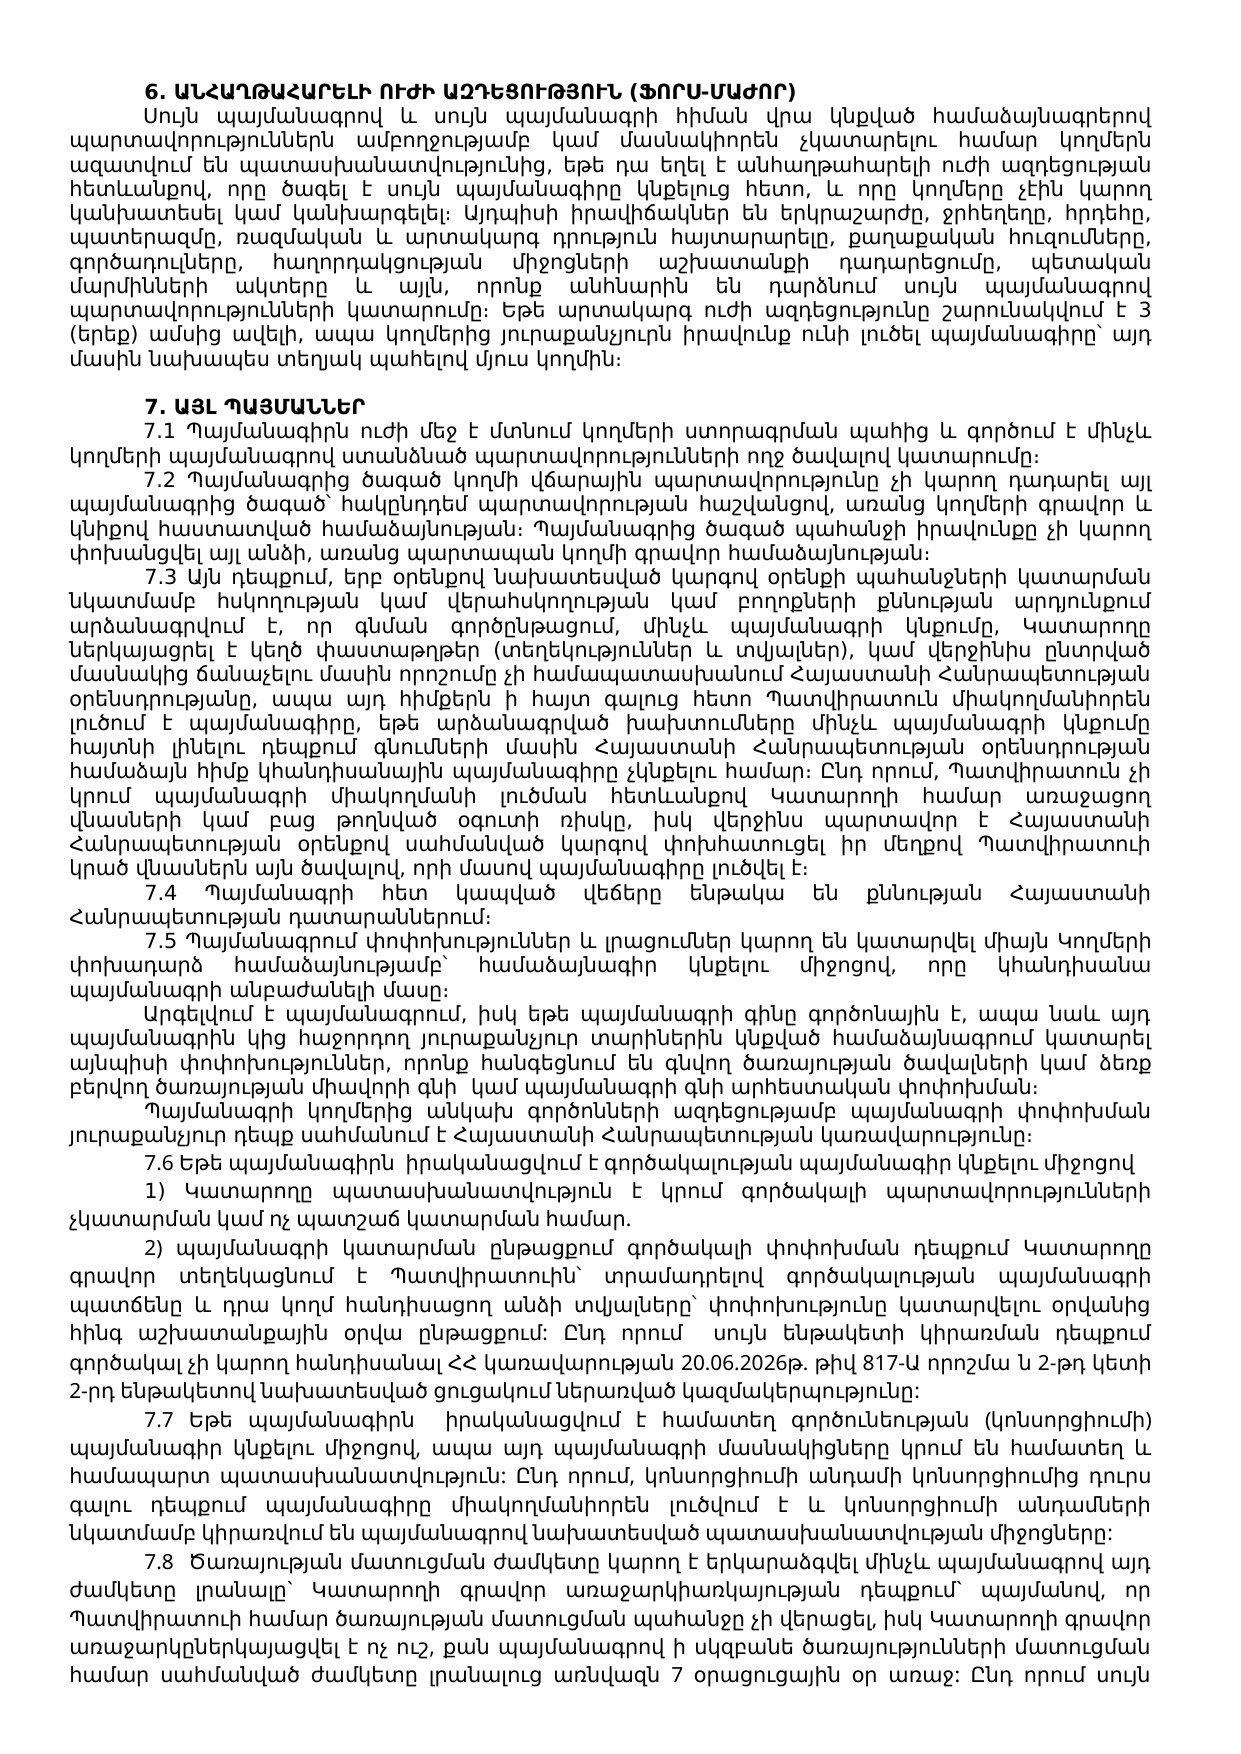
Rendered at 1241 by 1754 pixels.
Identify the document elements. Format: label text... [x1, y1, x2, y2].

text 2) պայմանագրի կատարման ընթացքում գործակալի փոփոխման դեպքում Կատարողը գրավոր տեղեկացնում է Պատվիրատուին՝ տրամադրելով գործակալության պայմանագրի պատճենը և դրա կողմ հանդիսացող անձի տվյալները՝ փոփոխությունը կատարվելու օրվանից հինգ աշխատանքային օրվա ընթացքում: Ընդ որում սույն ենթակետի կիրառման դեպքում գործակալ չի կարող հանդիսանալ ՀՀ կառավարության 20.06.2026թ. թիվ 817-Ա որոշմա ն 2-թդ կետի 2-րդ ենթակետով նախատեսված ցուցակում ներառված կազմակերպությունը: [69, 1233, 1152, 1405]
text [69, 1547, 1152, 1689]
text 7. ԱՅԼ ՊԱՅՄԱՆՆԵՐ [69, 395, 1152, 419]
text 1) Կատարողը պատասխանատվություն է կրում գործակալի պարտավորությունների չկատարման կամ ոչ պատշաճ կատարման համար. [69, 1176, 1152, 1233]
text 7.1 Պայմանագիրն ուժի մեջ է մտնում կողմերի ստորագրման պահից և գործում է մինչև կողմերի պայմանագրով ստանձնած պարտավորությունների ողջ ծավալով կատարումը։ [69, 419, 1152, 468]
text 7.4 Պայմանագրի հետ կապված վեճերը ենթակա են քննության Հայաստանի Հանրապետության դատարաններում։ [69, 881, 1152, 929]
text 7.7 Եթե պայմանագիրն իրականացվում է համատեղ գործունեության (կոնսորցիումի) պայմանագիր կնքելու միջոցով, ապա այդ պայմանագրի մասնակիցները կրում են համատեղ և համապարտ պատասխանատվություն: Ընդ որում, կոնսորցիումի անդամի կոնսորցիումից դուրս գալու դեպքում պայմանագիրը միակողմանիորեն լուծվում է և կոնսորցիումի անդամների նկատմամբ կիրառվում են պայմանագրով նախատեսված պատասխանատվության միջոցները: [69, 1405, 1152, 1547]
text 6. ԱՆՀԱՂԹԱՀԱՐԵԼԻ ՈՒԺԻ ԱԶԴԵՑՈՒԹՅՈՒՆ (ՖՈՐՍ-ՄԱԺՈՐ) [69, 80, 1152, 104]
text 7.6 Եթե պայմանագիրն իրականացվում է գործակալության պայմանագիր կնքելու միջոցով [69, 1148, 1152, 1176]
text Պայմանագրի կողմերից անկախ գործոնների ազդեցությամբ պայմանագրի փոփոխման յուրաքանչյուր դեպք սահմանում է Հայաստանի Հանրապետության կառավարությունը։ [69, 1099, 1152, 1148]
text Սույն պայմանագրով և սույն պայմանագրի հիման վրա կնքված համաձայնագրերով պարտավորություններն ամբողջությամբ կամ մասնակիորեն չկատարելու համար կողմերն ազատվում են պատասխանատվությունից, եթե դա եղել է անհաղթահարելի ուժի ազդեցության հետևանքով, որը ծագել է սույն պայմանագիրը կնքելուց հետո, և որը կողմերը չէին կարող կանխատեսել կամ կանխարգելել։ Այդպիսի իրավիճակներ են երկրաշարժը, ջրհեղեղը, հրդեհը, պատերազմը, ռազմական և արտակարգ դրություն հայտարարելը, քաղաքական հուզումները, գործադուլները, հաղորդակցության միջոցների աշխատանքի դադարեցումը, պետական մարմինների ակտերը և այլն, որոնք անհնարին են դարձնում սույն պայմանագրով պարտավորությունների կատարումը։ Եթե արտակարգ ուժի ազդեցությունը շարունակվում է 3 (երեք) ամսից ավելի, ապա կողմերից յուրաքանչյուրն իրավունք ունի լուծել պայմանագիրը՝ այդ մասին նախապես տեղյակ պահելով մյուս կողմին։ [69, 104, 1152, 371]
text 7.2 Պայմանագրից ծագած կողմի վճարային պարտավորությունը չի կարող դադարել այլ պայմանագրից ծագած՝ հակընդդեմ պարտավորության հաշվանցով, առանց կողմերի գրավոր և կնիքով հաստատված համաձայնության։ Պայմանագրից ծագած պահանջի իրավունքը չի կարող փոխանցվել այլ անձի, առանց պարտապան կողմի գրավոր համաձայնության։ [69, 468, 1152, 565]
text Արգելվում է պայմանագրում, իսկ եթե պայմանագրի գինը գործոնային է, ապա նաև այդ պայմանագրին կից հաջորդող յուրաքանչյուր տարիներին կնքված համաձայնագրում կատարել այնպիսի փոփոխություններ, որոնք հանգեցնում են գնվող ծառայության ծավալների կամ ձեռք բերվող ծառայության միավորի գնի կամ պայմանագրի գնի արհեստական փոփոխման։ [69, 1002, 1152, 1099]
text 7.3 Այն դեպքում, երբ օրենքով նախատեսված կարգով օրենքի պահանջների կատարման նկատմամբ հսկողության կամ վերահսկողության կամ բողոքների քննության արդյունքում արձանագրվում է, որ գնման գործընթացում, մինչև պայմանագրի կնքումը, Կատարողը ներկայացրել է կեղծ փաստաթղթեր (տեղեկություններ և տվյալներ), կամ վերջինիս ընտրված մասնակից ճանաչելու մասին որոշումը չի համապատասխանում Հայաստանի Հանրապետության օրենսդրությանը, ապա այդ հիմքերն ի հայտ գալուց հետո Պատվիրատուն միակողմանիորեն լուծում է պայմանագիրը, եթե արձանագրված խախտումները մինչև պայմանագրի կնքումը հայտնի լինելու դեպքում գնումների մասին Հայաստանի Հանրապետության օրենսդրության համաձայն հիմք կհանդիսանային պայմանագիրը չկնքելու համար։ Ընդ որում, Պատվիրատուն չի կրում պայմանագրի միակողմանի լուծման հետևանքով Կատարողի համար առաջացող վնասների կամ բաց թողնված օգուտի ռիսկը, իսկ վերջինս պարտավոր է Հայաստանի Հանրապետության օրենքով սահմանված կարգով փոխհատուցել իր մեղքով Պատվիրատուի կրած վնասներն այն ծավալով, որի մասով պայմանագիրը լուծվել է։ [69, 565, 1152, 881]
text 7.5 Պայմանագրում փոփոխություններ և լրացումներ կարող են կատարվել միայն Կողմերի փոխադարձ համաձայնությամբ՝ համաձայնագիր կնքելու միջոցով, որը կհանդիսանա պայմանագրի անբաժանելի մասը։ [69, 929, 1152, 1002]
